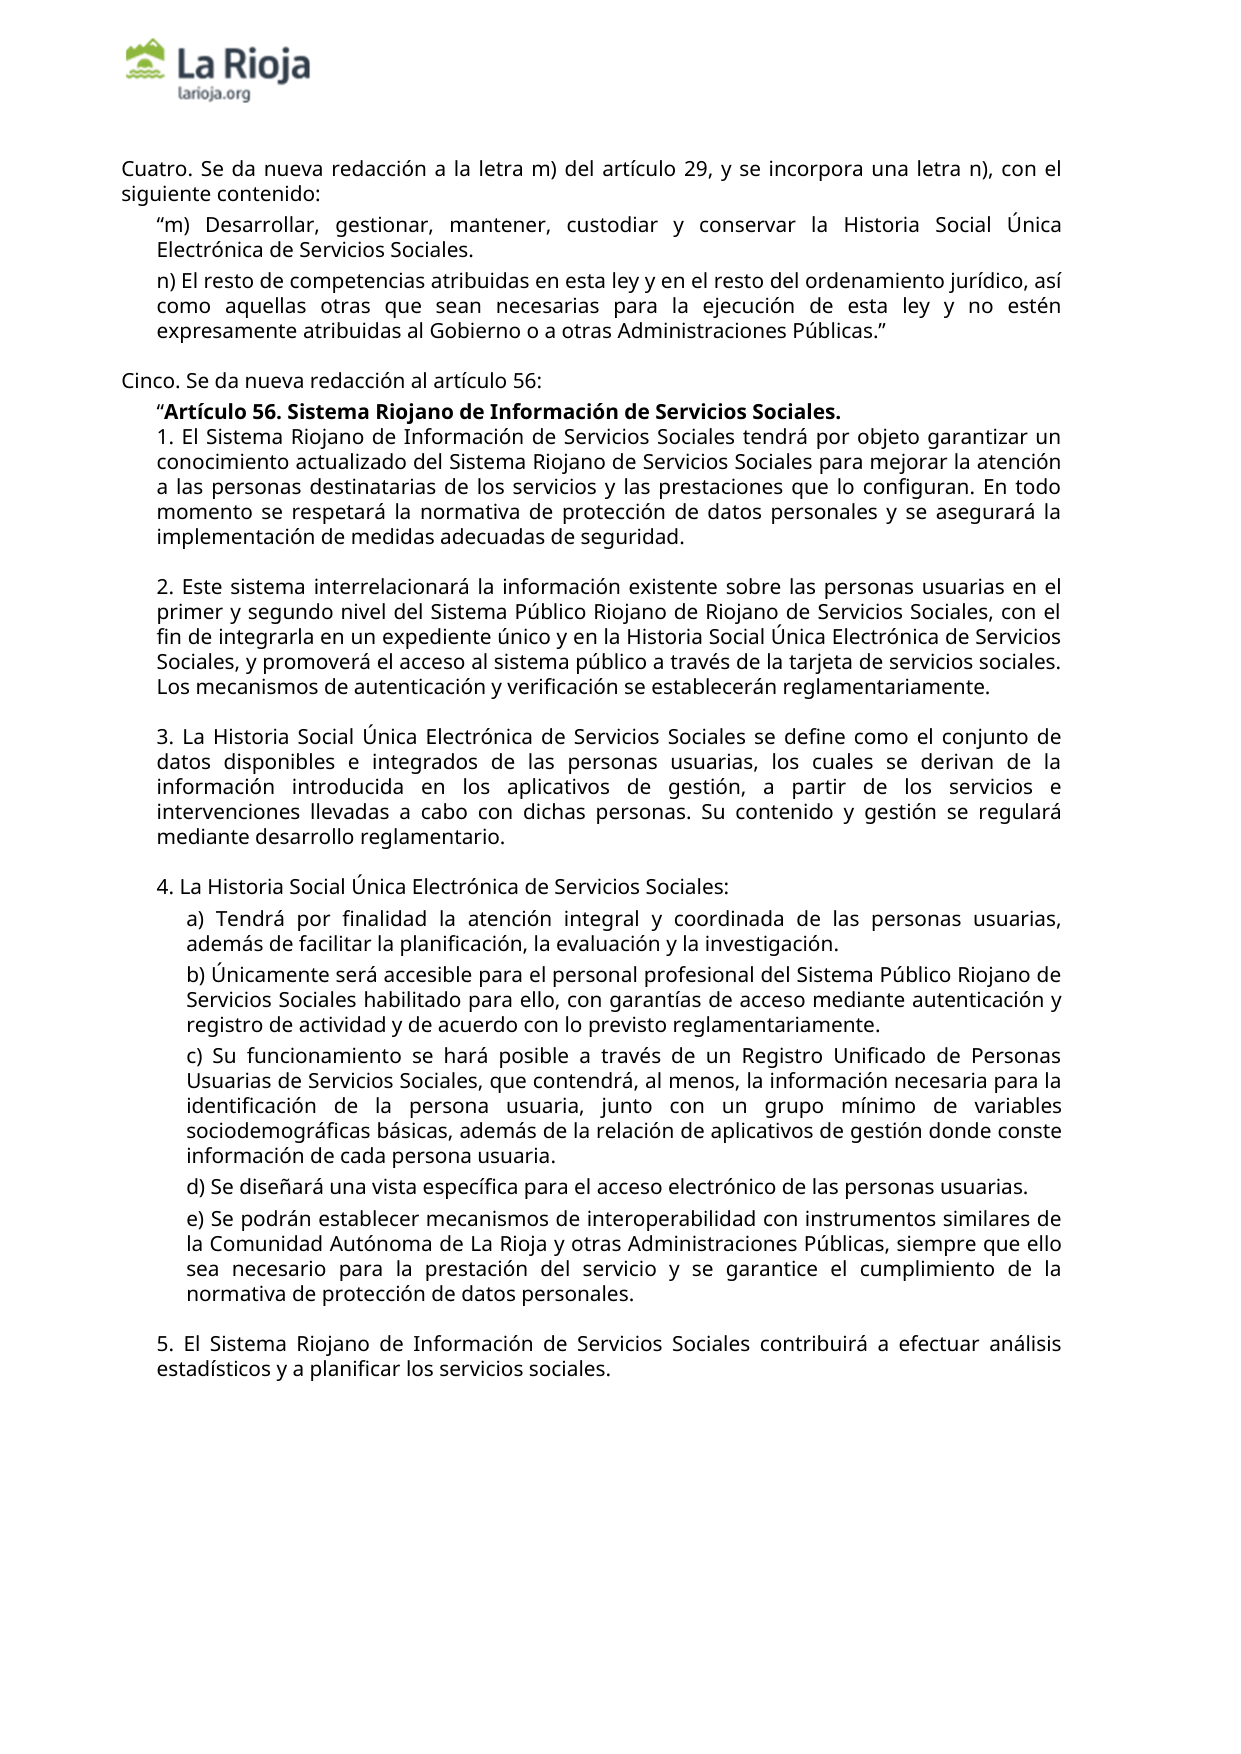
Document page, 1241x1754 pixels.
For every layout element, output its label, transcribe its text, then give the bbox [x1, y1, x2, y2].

text e) Se podrán establecer mecanismos de interoperabilidad con instrumentos similares de la Comunidad Autónoma de La Rioja y otras Administraciones Públicas, siempre que ello sea necesario para la prestación del servicio y se garantice el cumplimiento de la normativa de protección de datos personales. [186, 1206, 1063, 1306]
text d) Se diseñará una vista específica para el acceso electrónico de las personas usuarias. [186, 1175, 1063, 1200]
text Cinco. Se da nueva redacción al artículo 56: [121, 368, 1063, 393]
text b) Únicamente será accesible para el personal profesional del Sistema Público Riojano de Servicios Sociales habilitado para ello, con garantías de acceso mediante autenticación y registro de actividad y de acuerdo con lo previsto reglamentariamente. [186, 962, 1063, 1037]
text 5. El Sistema Riojano de Información de Servicios Sociales contribuirá a efectuar análisis estadísticos y a planificar los servicios sociales. [156, 1331, 1063, 1381]
text 3. La Historia Social Única Electrónica de Servicios Sociales se define como el conjunto de datos disponibles e integrados de las personas usuarias, los cuales se derivan de la información introducida en los aplicativos de gestión, a partir de los servicios e intervenciones llevadas a cabo con dichas personas. Su contenido y gestión se regulará mediante desarrollo reglamentario. [156, 725, 1063, 850]
text “Artículo 56. Sistema Riojano de Información de Servicios Sociales. [156, 400, 1063, 425]
text 1. El Sistema Riojano de Información de Servicios Sociales tendrá por objeto garantizar un conocimiento actualizado del Sistema Riojano de Servicios Sociales para mejorar la atención a las personas destinatarias de los servicios y las prestaciones que lo configuran. En todo momento se respetará la normativa de protección de datos personales y se asegurará la implementación de medidas adecuadas de seguridad. [156, 425, 1063, 550]
text c) Su funcionamiento se hará posible a través de un Registro Unificado de Personas Usuarias de Servicios Sociales, que contendrá, al menos, la información necesaria para la identificación de la persona usuaria, junto con un grupo mínimo de variables sociodemográficas básicas, además de la relación de aplicativos de gestión donde conste información de cada persona usuaria. [186, 1043, 1063, 1168]
text a) Tendrá por finalidad la atención integral y coordinada de las personas usuarias, además de facilitar la planificación, la evaluación y la investigación. [186, 906, 1063, 956]
text Cuatro. Se da nueva redacción a la letra m) del artículo 29, y se incorpora una letra n), con el siguiente contenido: [121, 156, 1063, 206]
text 2. Este sistema interrelacionará la información existente sobre las personas usuarias en el primer y segundo nivel del Sistema Público Riojano de Riojano de Servicios Sociales, con el fin de integrarla en un expediente único y en la Historia Social Única Electrónica de Servicios Sociales, y promoverá el acceso al sistema público a través de la tarjeta de servicios sociales. Los mecanismos de autenticación y verificación se establecerán reglamentariamente. [156, 575, 1063, 700]
text “m) Desarrollar, gestionar, mantener, custodiar y conservar la Historia Social Única Electrónica de Servicios Sociales. [156, 212, 1063, 262]
picture [125, 38, 311, 104]
text 4. La Historia Social Única Electrónica de Servicios Sociales: [156, 875, 1063, 900]
text n) El resto de competencias atribuidas en esta ley y en el resto del ordenamiento jurídico, así como aquellas otras que sean necesarias para la ejecución de esta ley y no estén expresamente atribuidas al Gobierno o a otras Administraciones Públicas.” [156, 268, 1063, 343]
